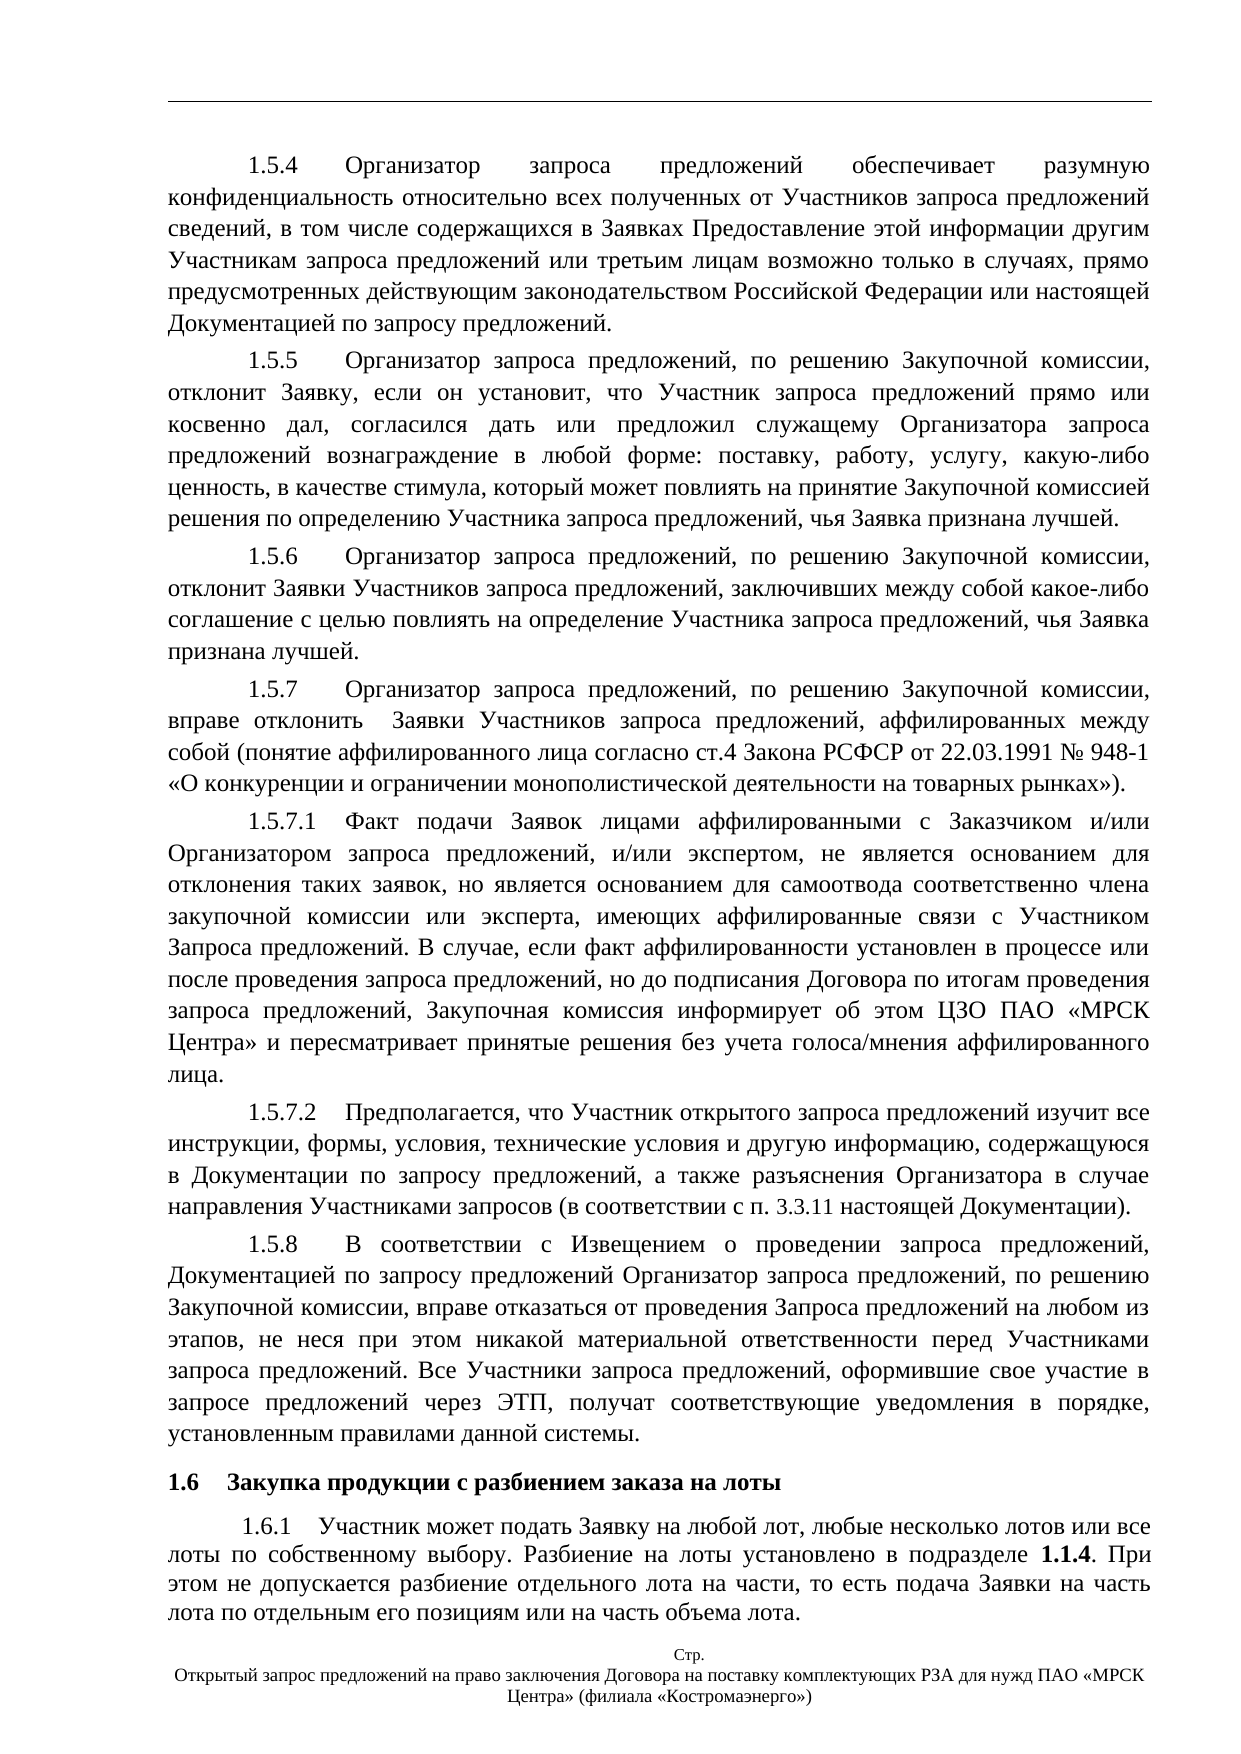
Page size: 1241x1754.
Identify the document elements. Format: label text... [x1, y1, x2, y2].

list Организатор запроса предложений обеспечивает разумную конфиденциальность относительно всех полученных от Участников запроса предложений сведений, в том числе содержащихся в Заявках Предоставление этой информации другим Участникам запроса предложений или третьим лицам возможно только в случаях, прямо предусмотренных действующим законодательством Российской Федерации или настоящей Документацией по запросу предложений. [168, 150, 1150, 337]
list Факт подачи Заявок лицами аффилированными с Заказчиком и/или Организатором запроса предложений, и/или экспертом, не является основанием для отклонения таких заявок, но является основанием для самоотвода соответственно члена закупочной комиссии или эксперта, имеющих аффилированные связи с Участником Запроса предложений. В случае, если факт аффилированности установлен в процессе или после проведения запроса предложений, но до подписания Договора по итогам проведения запроса предложений, Закупочная комиссия информирует об этом ЦЗО ПАО «МРСК Центра» и пересматривает принятые решения без учета голоса/мнения аффилированного лица. [168, 806, 1150, 1087]
list Организатор запроса предложений, по решению Закупочной комиссии, вправе отклонить Заявки Участников запроса предложений, аффилированных между собой (понятие аффилированного лица согласно ст.4 Закона РСФСР от 22.03.1991 № 948-1 «О конкуренции и ограничении монополистической деятельности на товарных рынках»). [168, 674, 1150, 797]
list Организатор запроса предложений, по решению Закупочной комиссии, отклонит Заявку, если он установит, что Участник запроса предложений прямо или косвенно дал, согласился дать или предложил служащему Организатора запроса предложений вознаграждение в любой форме: поставку, работу, услугу, какую-либо ценность, в качестве стимула, который может повлиять на принятие Закупочной комиссией решения по определению Участника запроса предложений, чья Заявка признана лучшей. [168, 346, 1150, 532]
list Предполагается, что Участник открытого запроса предложений изучит все инструкции, формы, условия, технические условия и другую информацию, содержащуюся в Документации по запросу предложений, а также разъяснения Организатора в случае направления Участниками запросов (в соответствии с п. 3.3.11 настоящей Документации). [168, 1097, 1150, 1220]
subtitle Участник может подать Заявку на любой лот, любые несколько лотов или все лоты по собственному выбору. Разбиение на лоты установлено в подразделе 1.1.4. При этом не допускается разбиение отдельного лота на части, то есть подача Заявки на часть лота по отдельным его позициям или на часть объема лота. [168, 1511, 1152, 1626]
list Организатор запроса предложений, по решению Закупочной комиссии, отклонит Заявки Участников запроса предложений, заключивших между собой какое-либо соглашение с целью повлиять на определение Участника запроса предложений, чья Заявка признана лучшей. [168, 541, 1150, 665]
list В соответствии с Извещением о проведении запроса предложений, Документацией по запросу предложений Организатор запроса предложений, по решению Закупочной комиссии, вправе отказаться от проведения Запроса предложений на любом из этапов, не неся при этом никакой материальной ответственности перед Участниками запроса предложений. Все Участники запроса предложений, оформившие свое участие в запросе предложений через ЭТП, получат соответствующие уведомления в порядке, установленным правилами данной системы. [168, 1229, 1150, 1447]
subtitle Закупка продукции с разбиением заказа на лоты [168, 1467, 1152, 1495]
